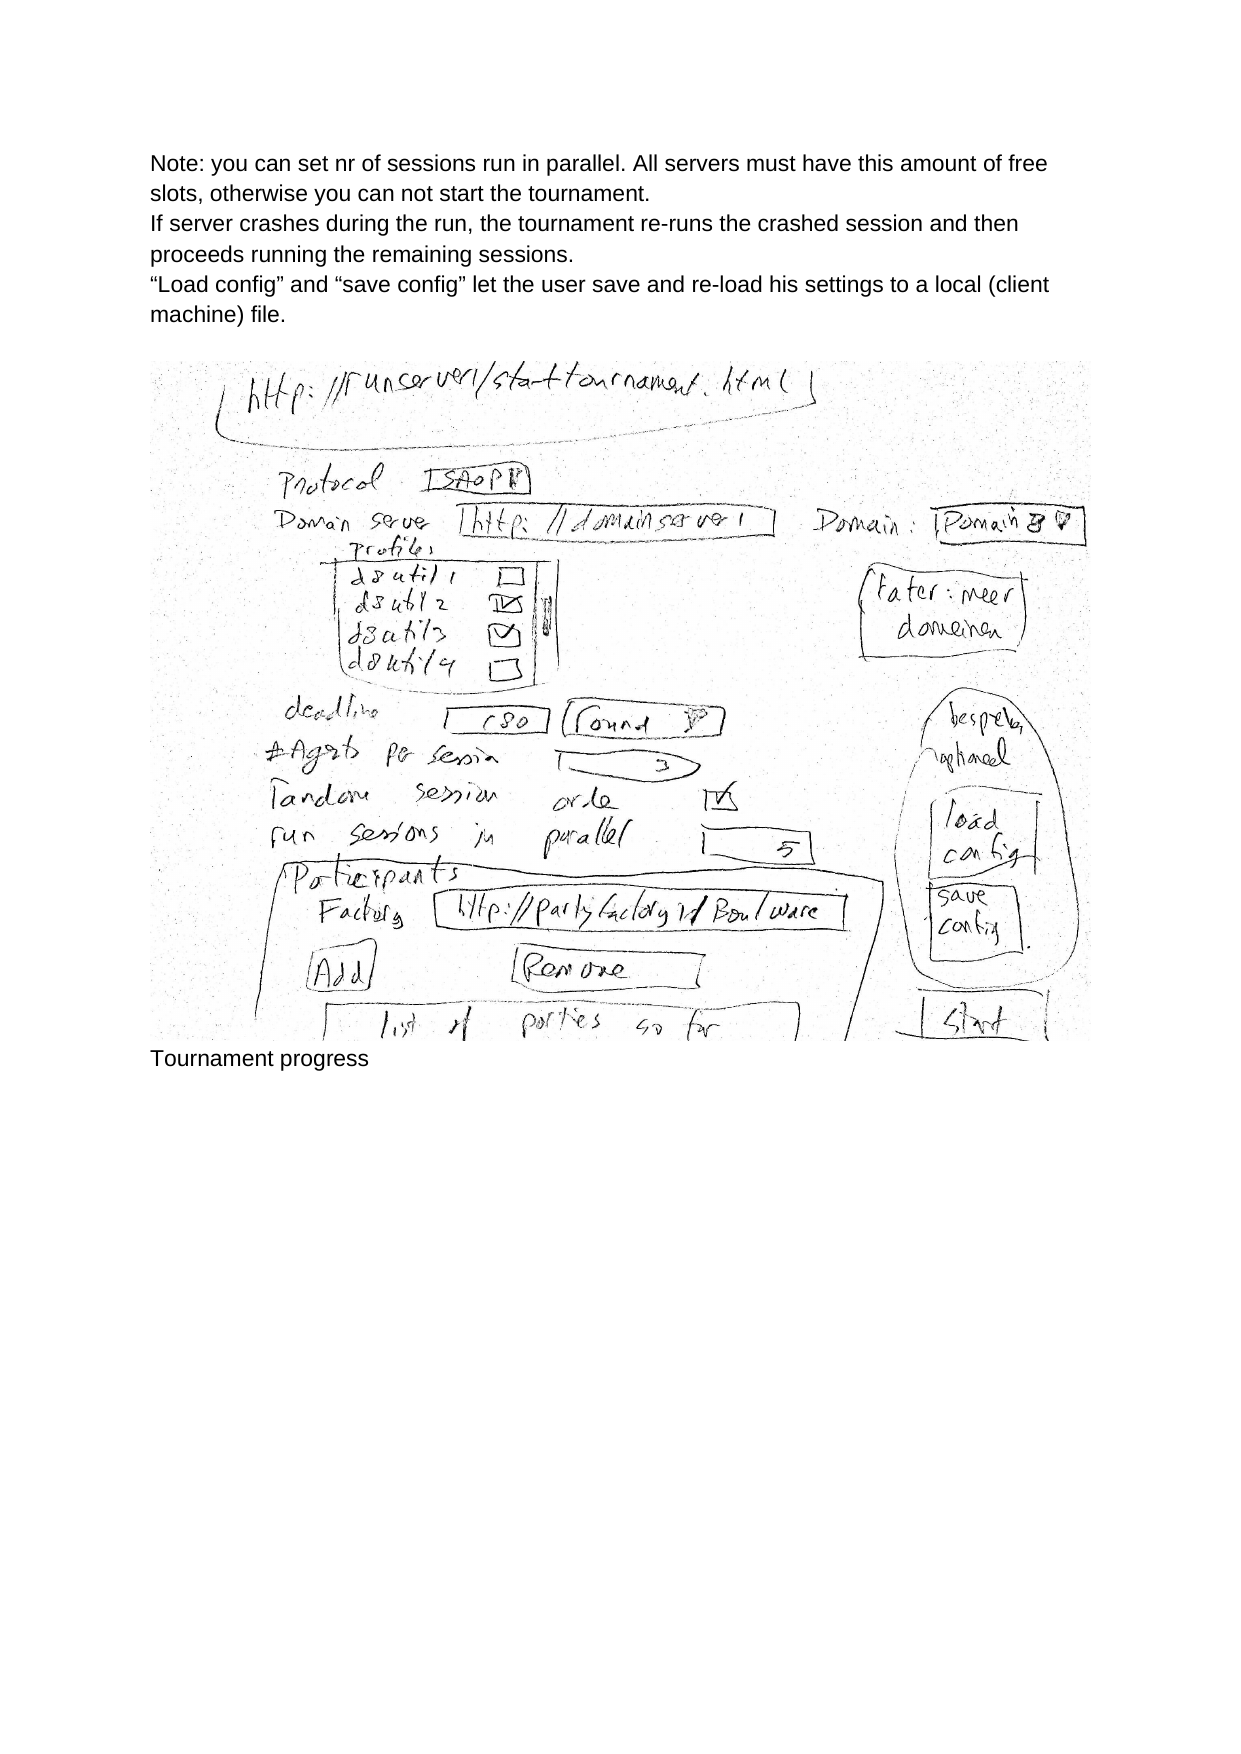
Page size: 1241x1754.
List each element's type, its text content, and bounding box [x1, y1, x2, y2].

text If server crashes during the run, the tournament re-runs the crashed session and then proceeds running the remaining sessions. [150, 210, 1090, 267]
text Tournament progress [150, 1044, 1090, 1071]
text Note: you can set nr of sessions run in parallel. All servers must have this amount of free slots, otherwise you can not start the tournament. [150, 150, 1090, 207]
picture [150, 361, 1091, 1041]
text “Load config” and “save config” let the user save and re-load his settings to a local (client machine) file. [150, 271, 1090, 327]
